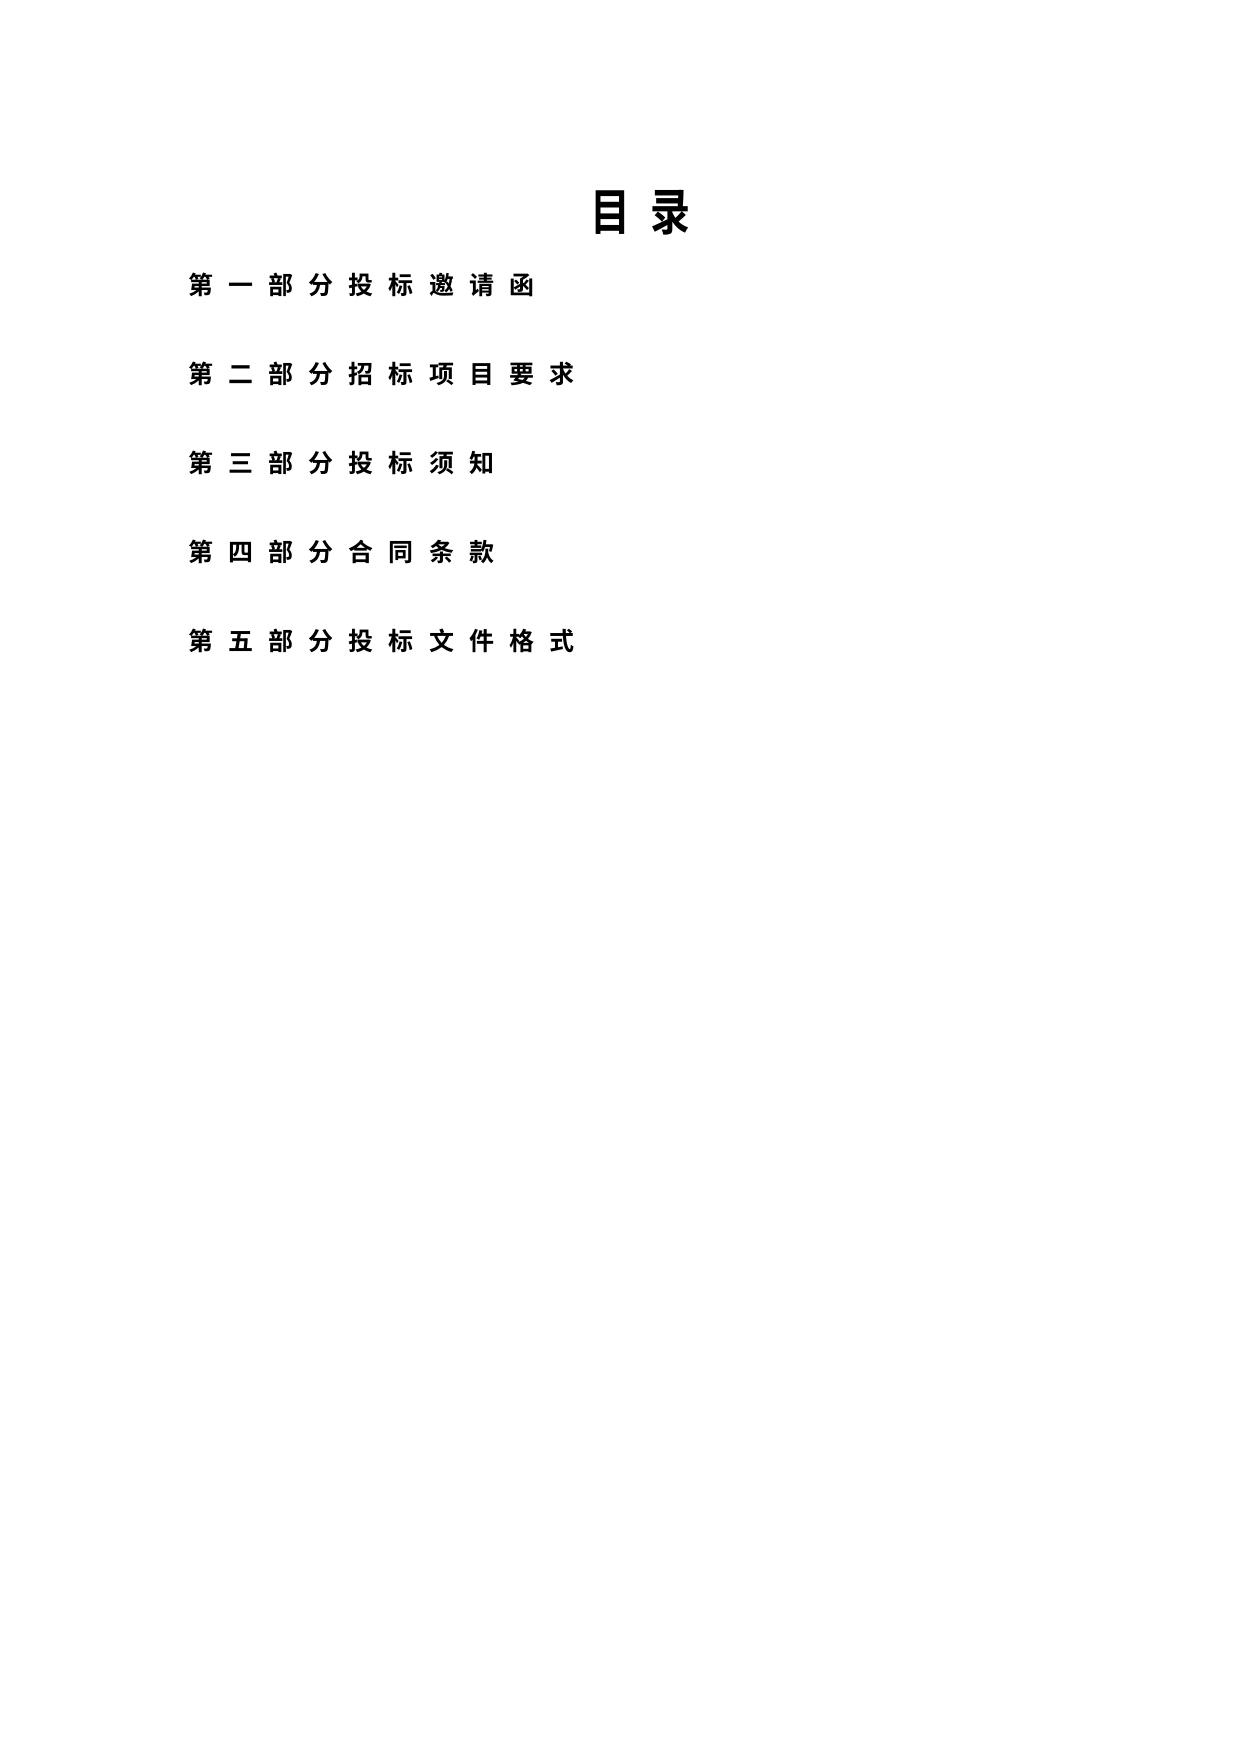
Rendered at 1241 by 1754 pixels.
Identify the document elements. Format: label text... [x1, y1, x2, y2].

text 第二部分招标项目要求 [188, 343, 1067, 402]
text 第一部分投标邀请函 [188, 253, 1067, 313]
text 第四部分合同条款 [188, 521, 1052, 580]
text 第三部分投标须知 [188, 432, 1067, 491]
text 目录 [188, 164, 1052, 253]
text 第五部分投标文件格式 [188, 610, 1052, 669]
